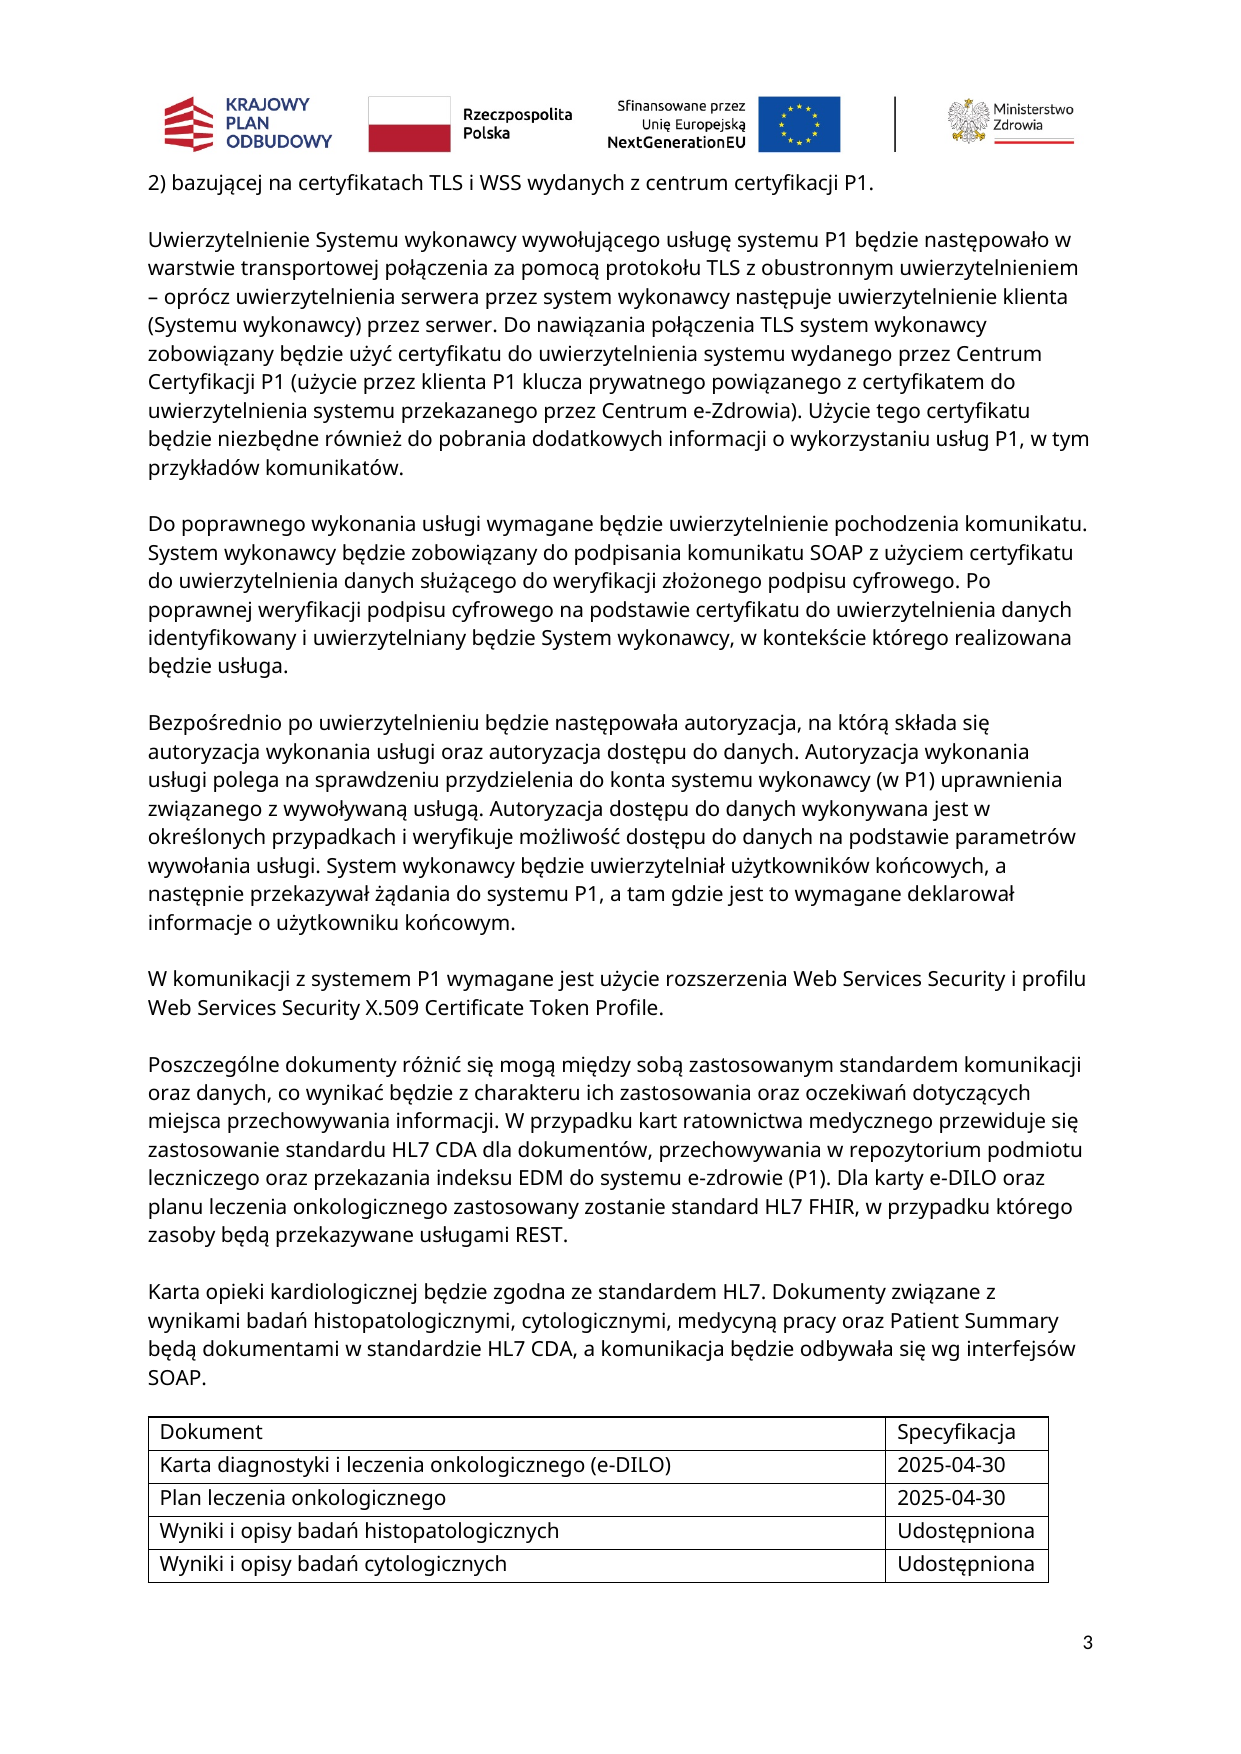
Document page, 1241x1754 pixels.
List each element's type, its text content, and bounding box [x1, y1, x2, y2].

table_cell Karta diagnostyki i leczenia onkologicznego (e-DILO) [149, 1451, 885, 1482]
table_cell Wyniki i opisy badań cytologicznych [149, 1550, 885, 1582]
text Do poprawnego wykonania usługi wymagane będzie uwierzytelnienie pochodzenia komunikatu. System wykonawcy będzie zobowiązany do podpisania komunikatu SOAP z użyciem certyfikatu do uwierzytelnienia danych służącego do weryfikacji złożonego podpisu cyfrowego. Po poprawnej weryfikacji podpisu cyfrowego na podstawie certyfikatu do uwierzytelnienia danych identyfikowany i uwierzytelniany będzie System wykonawcy, w kontekście którego realizowana będzie usługa. [148, 509, 1093, 680]
table_cell Udostępniona [886, 1550, 1048, 1582]
text W komunikacji z systemem P1 wymagane jest użycie rozszerzenia Web Services Security i profilu Web Services Security X.509 Certificate Token Profile. [148, 964, 1093, 1021]
text Karta opieki kardiologicznej będzie zgodna ze standardem HL7. Dokumenty związane z wynikami badań histopatologicznymi, cytologicznymi, medycyną pracy oraz Patient Summary będą dokumentami w standardzie HL7 CDA, a komunikacja będzie odbywała się wg interfejsów SOAP. [148, 1277, 1093, 1416]
table_header Specyfikacja [886, 1418, 1048, 1449]
text Bezpośrednio po uwierzytelnieniu będzie następowała autoryzacja, na którą składa się autoryzacja wykonania usługi oraz autoryzacja dostępu do danych. Autoryzacja wykonania usługi polega na sprawdzeniu przydzielenia do konta systemu wykonawcy (w P1) uprawnienia związanego z wywoływaną usługą. Autoryzacja dostępu do danych wykonywana jest w określonych przypadkach i weryfikuje możliwość dostępu do danych na podstawie parametrów wywołania usługi. System wykonawcy będzie uwierzytelniał użytkowników końcowych, a następnie przekazywał żądania do systemu P1, a tam gdzie jest to wymagane deklarował informacje o użytkowniku końcowym. [148, 708, 1093, 936]
table_cell Plan leczenia onkologicznego [149, 1484, 885, 1516]
text Poszczególne dokumenty różnić się mogą między sobą zastosowanym standardem komunikacji oraz danych, co wynikać będzie z charakteru ich zastosowania oraz oczekiwań dotyczących miejsca przechowywania informacji. W przypadku kart ratownictwa medycznego przewiduje się zastosowanie standardu HL7 CDA dla dokumentów, przechowywania w repozytorium podmiotu leczniczego oraz przekazania indeksu EDM do systemu e-zdrowie (P1). Dla karty e-DILO oraz planu leczenia onkologicznego zastosowany zostanie standard HL7 FHIR, w przypadku którego zasoby będą przekazywane usługami REST. [148, 1050, 1093, 1249]
table_cell Wyniki i opisy badań histopatologicznych [149, 1517, 885, 1548]
table_cell Udostępniona [886, 1517, 1048, 1548]
picture [147, 73, 1093, 169]
table_cell 2025-04-30 [886, 1451, 1048, 1482]
table_cell 2025-04-30 [886, 1484, 1048, 1516]
text Uwierzytelnienie Systemu wykonawcy wywołującego usługę systemu P1 będzie następowało w warstwie transportowej połączenia za pomocą protokołu TLS z obustronnym uwierzytelnieniem – oprócz uwierzytelnienia serwera przez system wykonawcy następuje uwierzytelnienie klienta (Systemu wykonawcy) przez serwer. Do nawiązania połączenia TLS system wykonawcy zobowiązany będzie użyć certyfikatu do uwierzytelnienia systemu wydanego przez Centrum Certyfikacji P1 (użycie przez klienta P1 klucza prywatnego powiązanego z certyfikatem do uwierzytelnienia systemu przekazanego przez Centrum e-Zdrowia). Użycie tego certyfikatu będzie niezbędne również do pobrania dodatkowych informacji o wykorzystaniu usług P1, w tym przykładów komunikatów. [148, 225, 1093, 481]
text 2) bazującej na certyfikatach TLS i WSS wydanych z centrum certyfikacji P1. [148, 169, 1093, 197]
table_header Dokument [149, 1418, 885, 1449]
